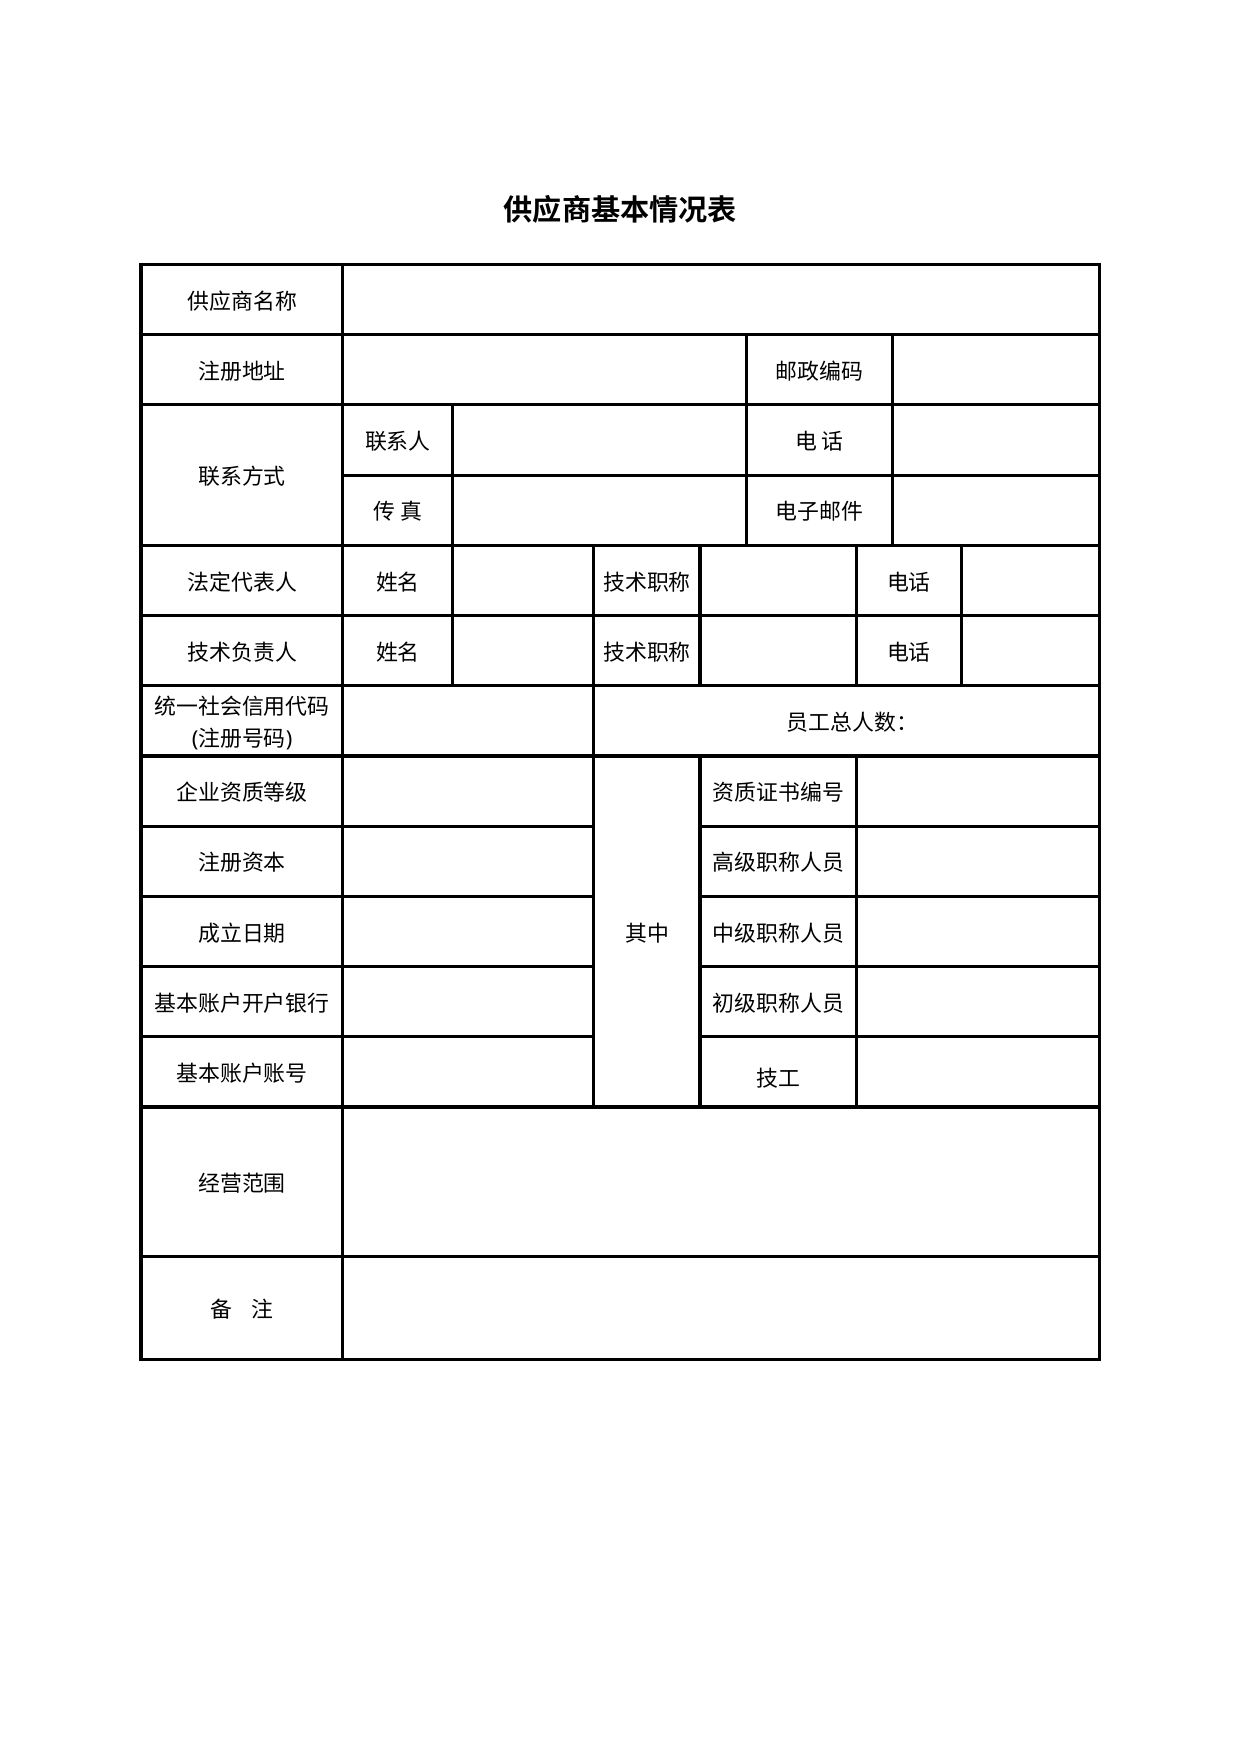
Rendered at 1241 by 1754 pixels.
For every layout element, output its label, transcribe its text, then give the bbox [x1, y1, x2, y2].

table_cell 统一社会信用代码(注册号码) [143, 687, 341, 754]
table_cell 联系人 [344, 406, 451, 473]
table_cell [344, 1109, 1098, 1255]
table_cell 姓名 [344, 547, 451, 614]
table_cell 初级职称人员 [702, 968, 855, 1035]
table_cell [454, 406, 745, 473]
table_cell [858, 758, 1098, 824]
table_cell 高级职称人员 [702, 828, 855, 895]
table_cell 姓名 [344, 617, 451, 684]
table_cell [344, 1038, 592, 1105]
table_cell [344, 687, 592, 754]
table_cell 经营范围 [143, 1109, 341, 1255]
table_cell [894, 336, 1098, 403]
table_cell [344, 898, 592, 965]
table_cell [858, 968, 1098, 1035]
table_cell 技术职称 [595, 547, 698, 614]
table_cell 技术负责人 [143, 617, 341, 684]
table_cell 备 注 [143, 1258, 341, 1358]
table_cell [894, 477, 1098, 544]
table_cell [454, 547, 592, 614]
table_cell 员工总人数： [595, 687, 1098, 754]
table_cell 注册资本 [143, 828, 341, 895]
table_cell 企业资质等级 [143, 758, 341, 824]
table_cell 基本账户开户银行 [143, 968, 341, 1035]
table_cell 电话 [858, 617, 960, 684]
table_cell [344, 968, 592, 1035]
table_cell 联系方式 [143, 406, 341, 544]
table_cell [702, 547, 855, 614]
table_cell [963, 547, 1098, 614]
table_cell 基本账户账号 [143, 1038, 341, 1105]
table_cell 技术职称 [595, 617, 698, 684]
table_cell [858, 898, 1098, 965]
table_cell 成立日期 [143, 898, 341, 965]
table_cell 资质证书编号 [702, 758, 855, 824]
table_cell [858, 828, 1098, 895]
table_cell [894, 406, 1098, 473]
table_cell 其中 [595, 758, 698, 1105]
table_cell [344, 758, 592, 824]
table_cell [344, 336, 745, 403]
table_cell 中级职称人员 [702, 898, 855, 965]
table_cell 电话 [858, 547, 960, 614]
table_cell 传 真 [344, 477, 451, 544]
table_cell [344, 828, 592, 895]
table_cell 电子邮件 [748, 477, 891, 544]
table_cell [858, 1038, 1098, 1105]
table_header 供应商名称 [143, 266, 341, 333]
text 供应商基本情况表 [187, 187, 1053, 229]
table_cell 技工 [702, 1038, 855, 1105]
table_cell [702, 617, 855, 684]
table_cell [963, 617, 1098, 684]
table_cell [344, 1258, 1098, 1358]
table_cell 注册地址 [143, 336, 341, 403]
table_cell 电 话 [748, 406, 891, 473]
table_cell 法定代表人 [143, 547, 341, 614]
table_cell 邮政编码 [748, 336, 891, 403]
table_header [344, 266, 1098, 333]
table_cell [454, 617, 592, 684]
table_cell [454, 477, 745, 544]
